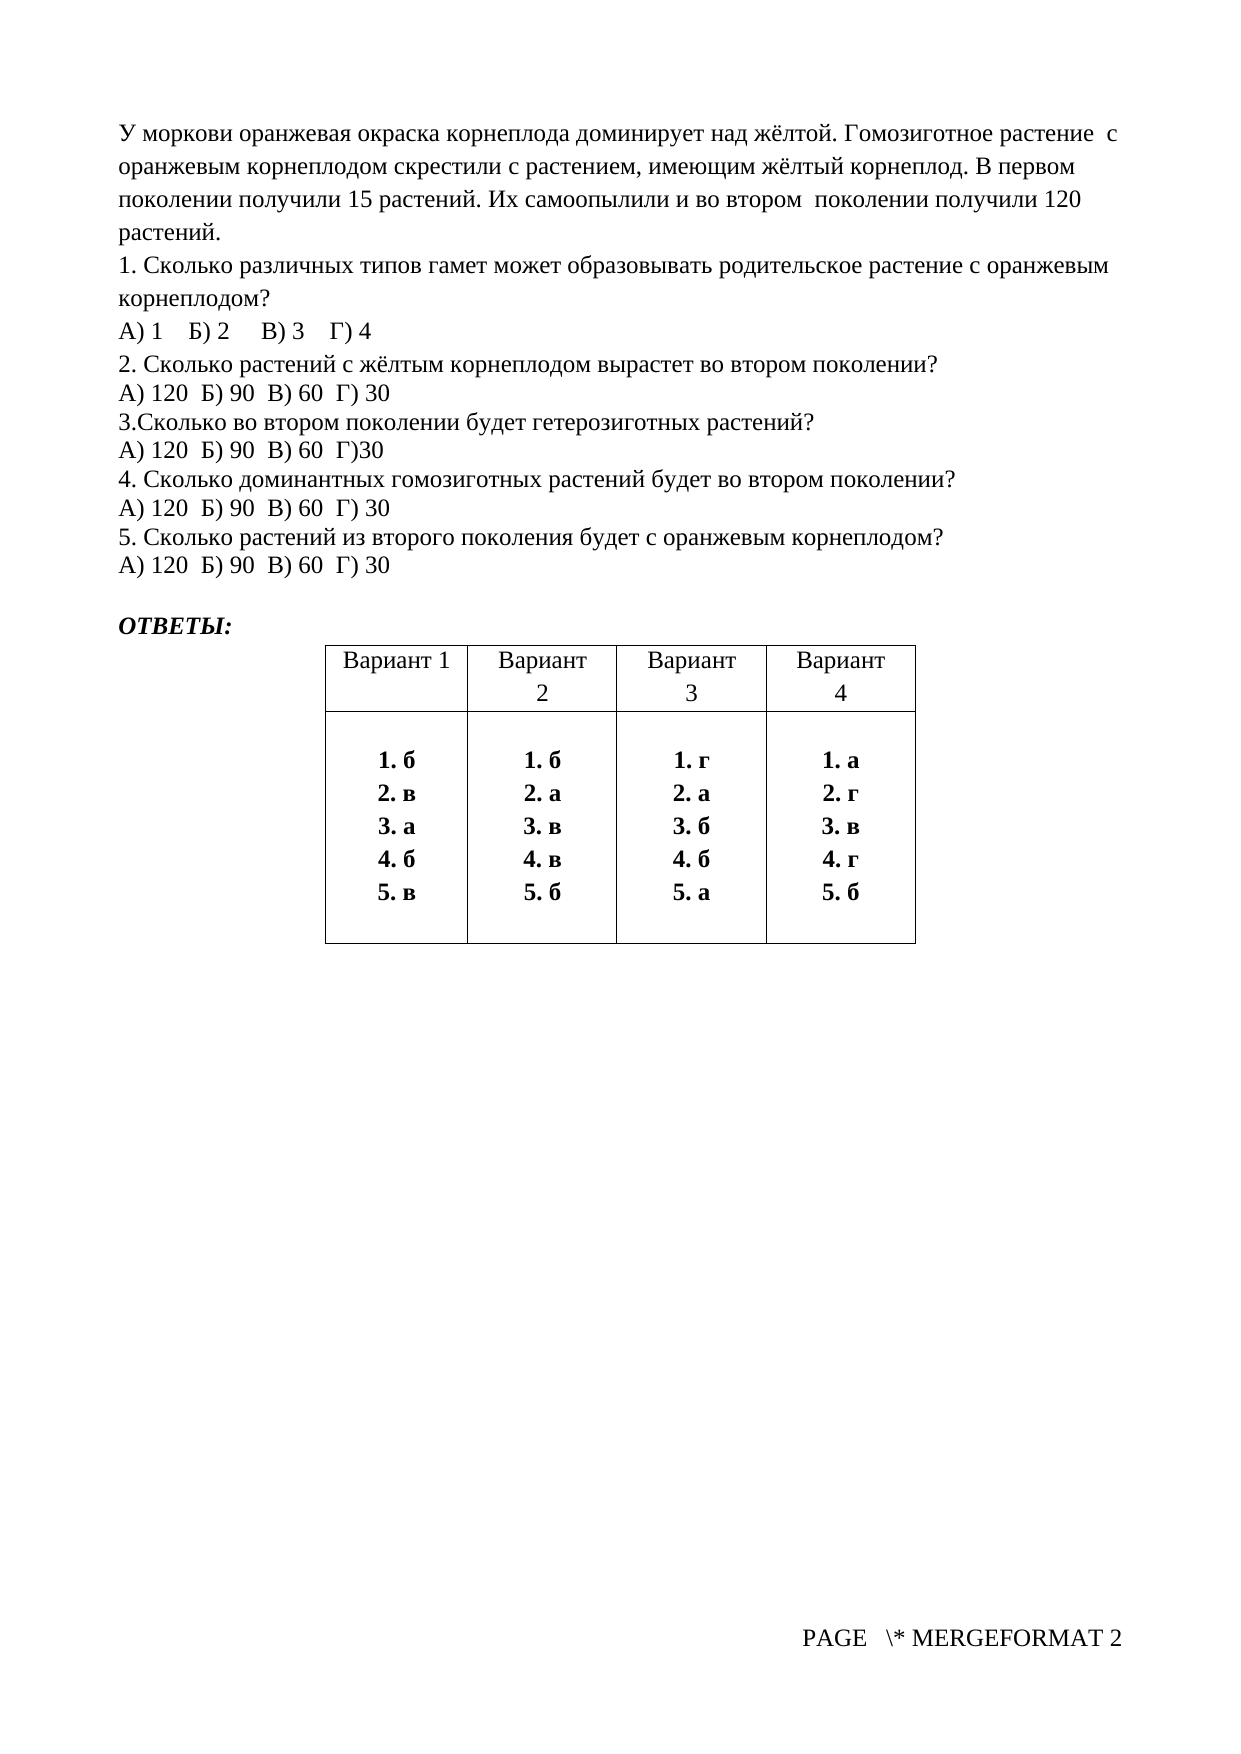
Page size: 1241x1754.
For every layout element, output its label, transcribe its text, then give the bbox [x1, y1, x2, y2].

text 1. Сколько различных типов гамет может образовывать родительское растение с оранжевым корнеплодом? [118, 250, 1122, 312]
table_header Вариант 4 [767, 646, 915, 711]
table_header Вариант 3 [617, 646, 766, 711]
table_cell 1. б 2. а 3. в 4. в 5. б [468, 712, 616, 943]
text У моркови оранжевая окраска корнеплода доминирует над жёлтой. Гомозиготное растение с оранжевым корнеплодом скрестили с растением, имеющим жёлтый корнеплод. В первом поколении получили 15 растений. Их самоопылили и во втором поколении получили 120 растений. [118, 118, 1122, 246]
table_cell 2. а 3. б 4. б 5. а [617, 712, 766, 943]
text 5. Сколько растений из второго поколения будет с оранжевым корнеплодом? А) 120 Б) 90 В) 60 Г) 30 [118, 522, 1122, 579]
text А) 120 Б) 90 В) 60 Г)30 [118, 436, 1122, 464]
text 4. Сколько доминантных гомозиготных растений будет во втором поколении? А) 120 Б) 90 В) 60 Г) 30 [118, 464, 1122, 522]
table_cell 1. а 3. в 5. б [767, 712, 915, 943]
table_header Вариант 2 [468, 646, 616, 711]
text 3.Сколько во втором поколении будет гетерозиготных растений? [118, 407, 1122, 436]
text ОТВЕТЫ: [118, 611, 1122, 640]
table_cell 1. б 2. в 3. а 4. б 5. в [326, 712, 467, 943]
table_header Вариант 1 [326, 646, 467, 711]
text А) 1 Б) 2 В) 3 Г) 4 [118, 316, 1122, 345]
text 2. Сколько растений с жёлтым корнеплодом вырастет во втором поколении? А) 120 Б) 90 В) 60 Г) 30 [118, 349, 1122, 407]
